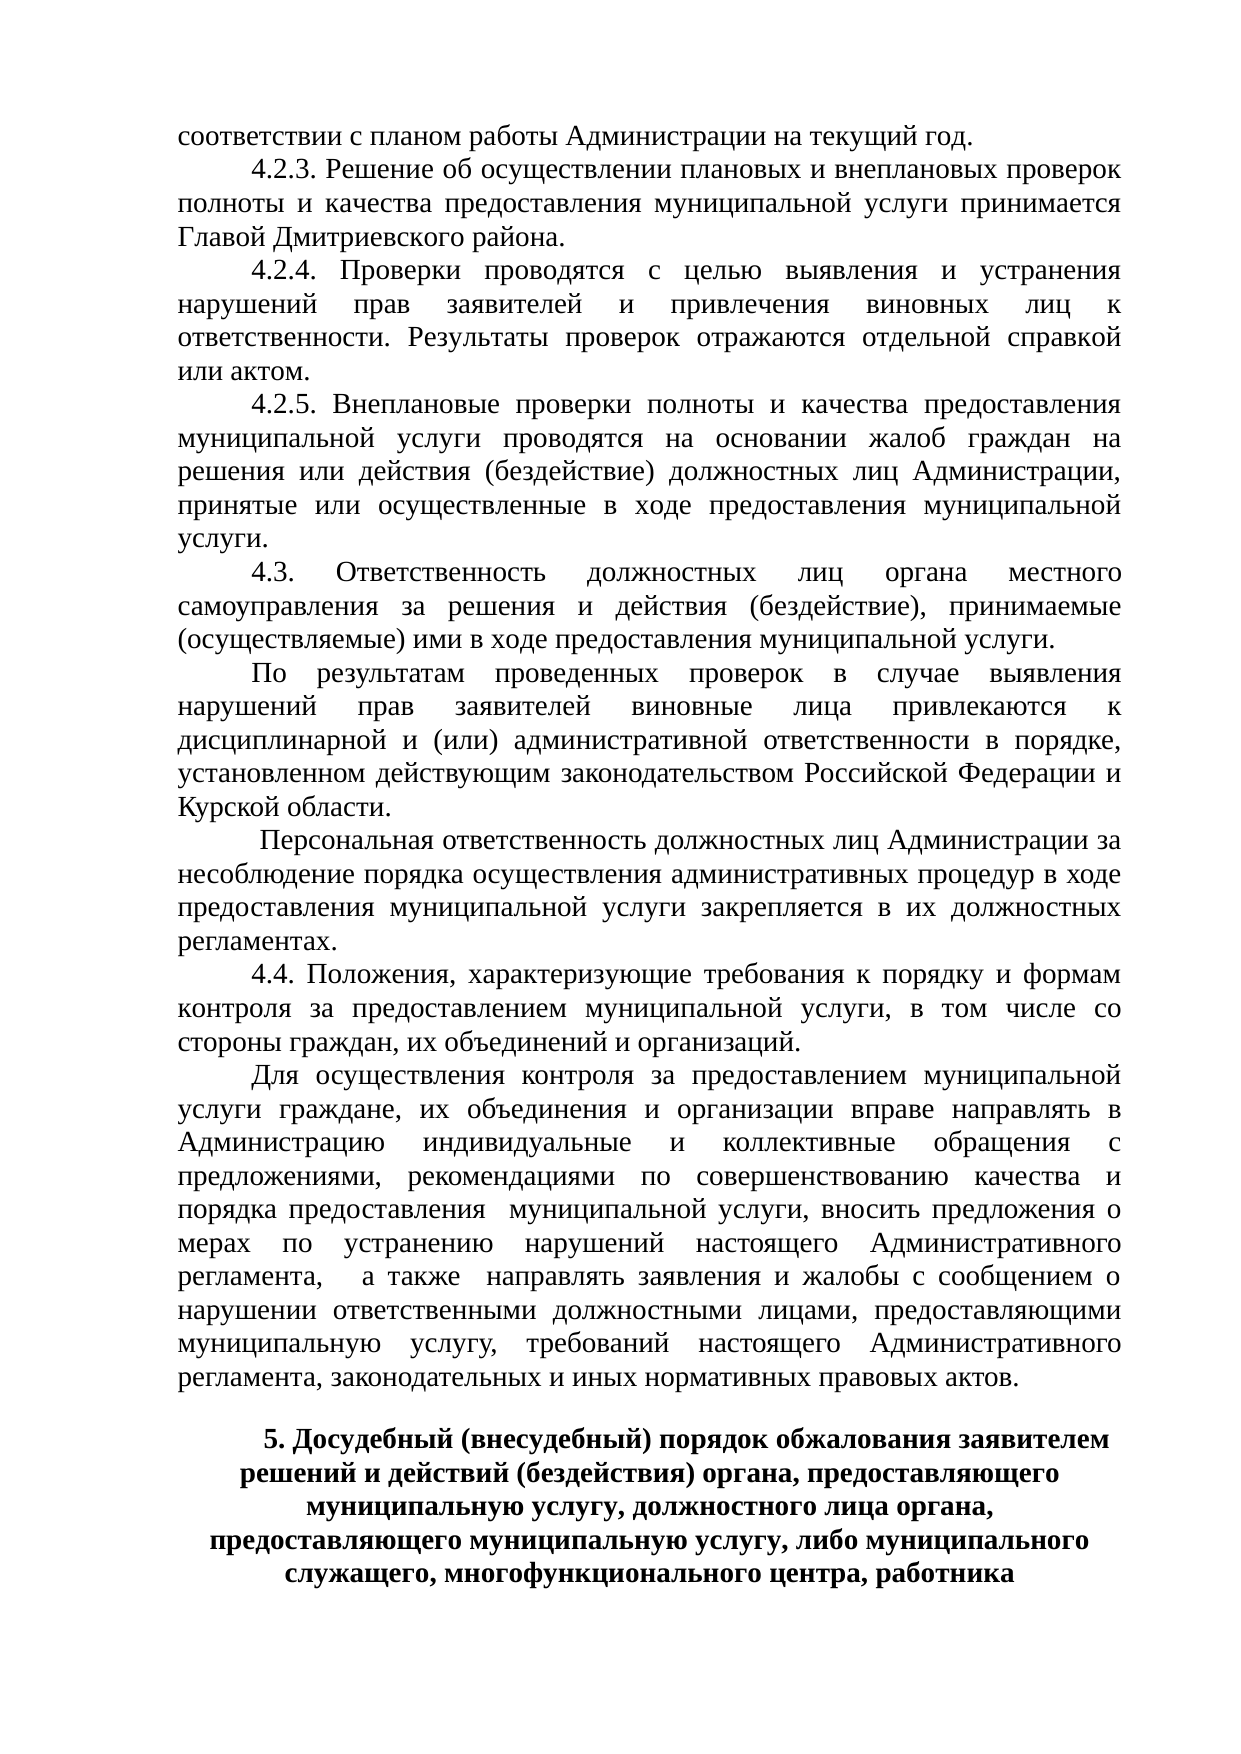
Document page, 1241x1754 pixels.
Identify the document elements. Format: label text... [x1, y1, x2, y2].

text 4.2.3. Решение об осуществлении плановых и внеплановых проверок полноты и качества предоставления муниципальной услуги принимается Главой Дмитриевского района. [177, 152, 1122, 252]
text 4.3. Ответственность должностных лиц органа местного самоуправления за решения и действия (бездействие), принимаемые (осуществляемые) ими в ходе предоставления муниципальной услуги. [177, 554, 1122, 655]
text По результатам проведенных проверок в случае выявления нарушений прав заявителей виновные лица привлекаются к дисциплинарной и (или) административной ответственности в порядке, установленном действующим законодательством Российской Федерации и Курской области. [177, 655, 1122, 822]
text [177, 1421, 1122, 1589]
text 4.2.4. Проверки проводятся с целью выявления и устранения нарушений прав заявителей и привлечения виновных лиц к ответственности. Результаты проверок отражаются отдельной справкой или актом. [177, 252, 1122, 386]
text Для осуществления контроля за предоставлением муниципальной услуги граждане, их объединения и организации вправе направлять в Администрацию индивидуальные и коллективные обращения с предложениями, рекомендациями по совершенствованию качества и порядка предоставления муниципальной услуги, вносить предложения о мерах по устранению нарушений настоящего Административного регламента, а также направлять заявления и жалобы с сообщением о нарушении ответственными должностными лицами, предоставляющими муниципальную услугу, требований настоящего Административного регламента, законодательных и иных нормативных правовых актов. [177, 1057, 1122, 1393]
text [177, 118, 1122, 152]
text 4.4. Положения, характеризующие требования к порядку и формам контроля за предоставлением муниципальной услуги, в том числе со стороны граждан, их объединений и организаций. [177, 957, 1122, 1057]
text Персональная ответственность должностных лиц Администрации за несоблюдение порядка осуществления административных процедур в ходе предоставления муниципальной услуги закрепляется в их должностных регламентах. [177, 822, 1122, 957]
text 4.2.5. Внеплановые проверки полноты и качества предоставления муниципальной услуги проводятся на основании жалоб граждан на решения или действия (бездействие) должностных лиц Администрации, принятые или осуществленные в ходе предоставления муниципальной услуги. [177, 386, 1122, 554]
